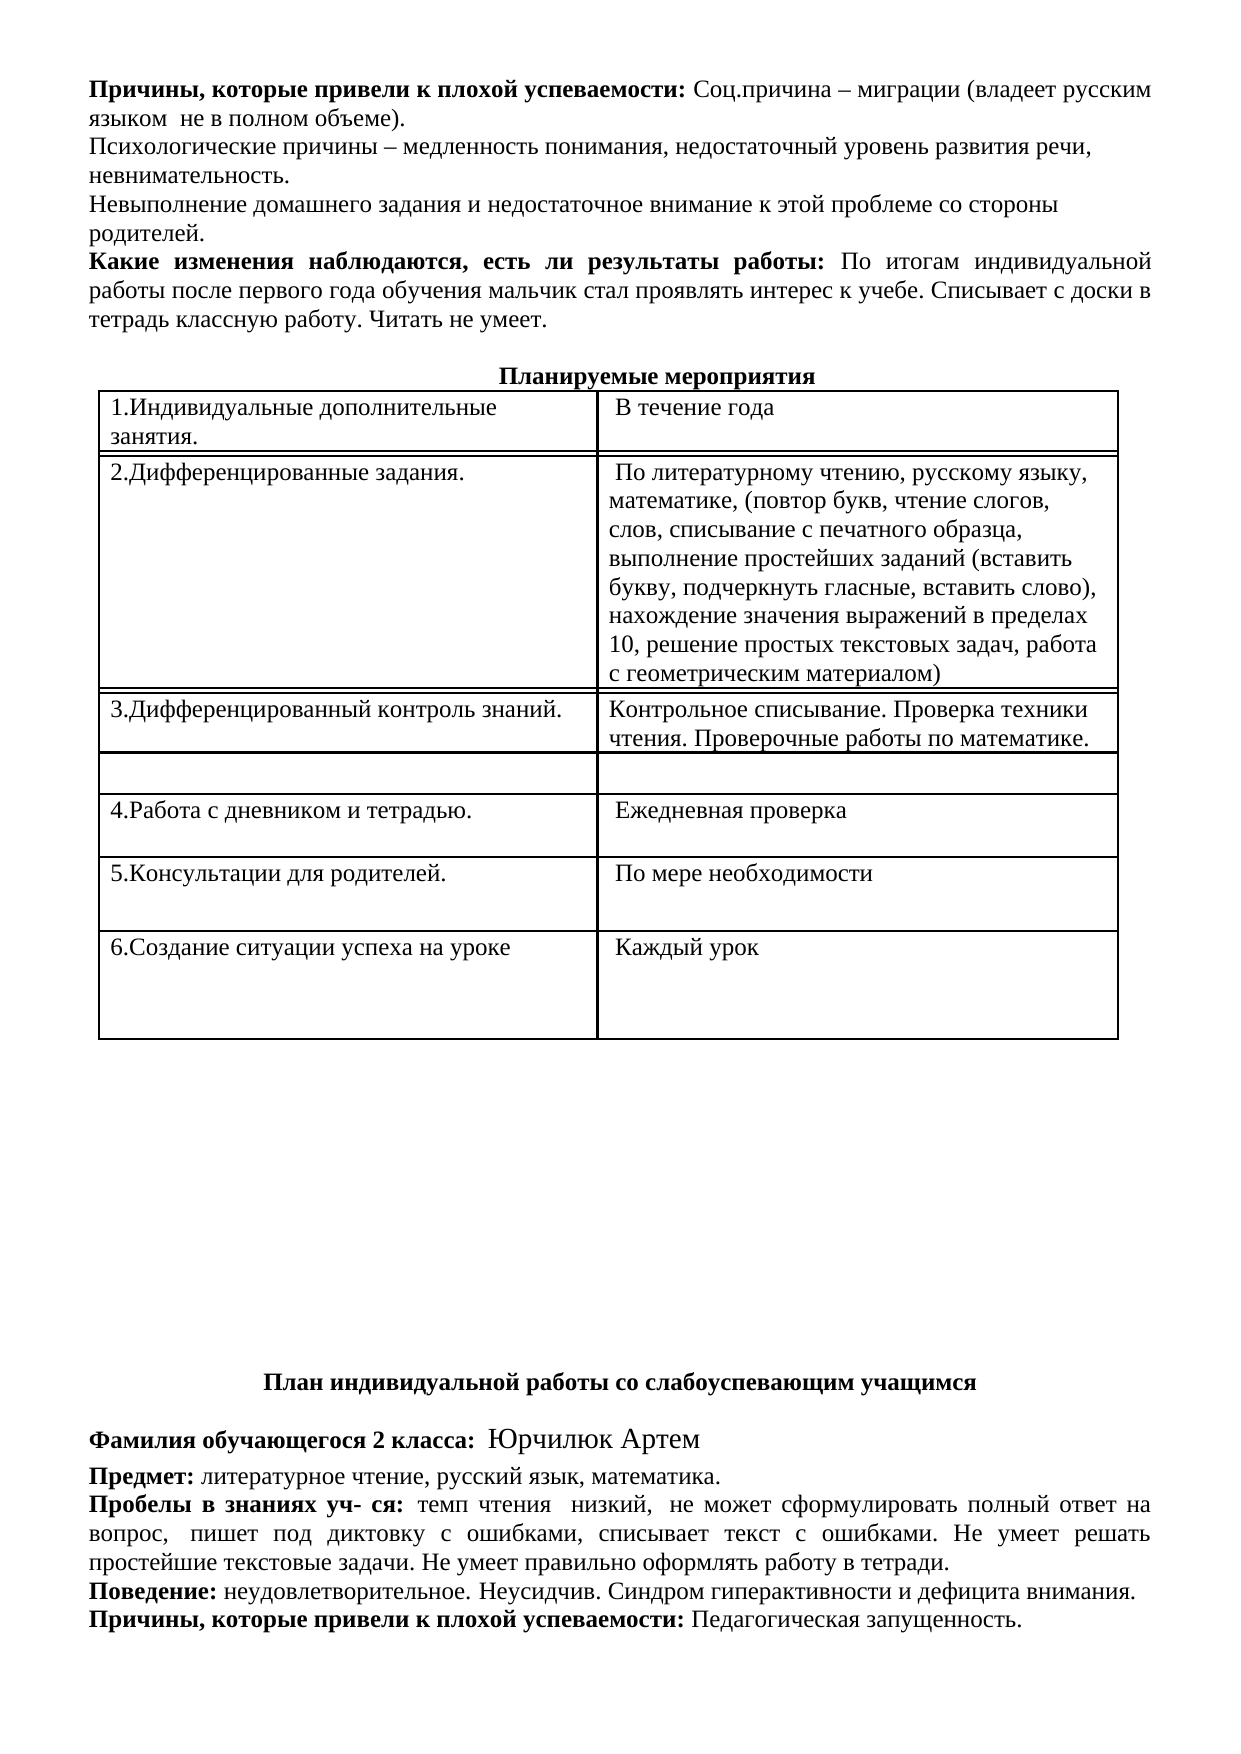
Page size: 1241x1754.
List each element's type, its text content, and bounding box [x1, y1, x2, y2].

text План индивидуальной работы со слабоуспевающим учащимся [89, 1367, 1152, 1396]
table_cell [599, 754, 1117, 793]
text Поведение: неудовлетворительное. Неусидчив. Синдром гиперактивности и дефицита внимания. [89, 1576, 1152, 1604]
text Фамилия обучающегося 2 класса: Юрчилюк Артем [89, 1421, 1152, 1455]
table_cell По мере необходимости [599, 858, 1117, 930]
table_cell 5.Консультации для родителей. [100, 858, 596, 930]
text Причины, которые привели к плохой успеваемости: Педагогическая запущенность. [89, 1604, 1152, 1633]
text Планируемые мероприятия [162, 361, 1152, 390]
table_cell 3.Дифференцированный контроль знаний. [100, 694, 596, 751]
table_cell [100, 754, 596, 793]
table_cell Контрольное списывание. Проверка техники чтения. Проверочные работы по математике. [599, 694, 1117, 751]
table_cell По литературному чтению, русскому языку, математике, (повтор букв, чтение слогов, слов, списывание с печатного образца, выполнение простейших заданий (вставить букву, подчеркнуть гласные, вставить слово), нахождение значения выражений в пределах 10, решение простых текстовых задач, работа с геометрическим материалом) [599, 457, 1117, 687]
text Психологические причины – медленность понимания, недостаточный уровень развития речи, невнимательность. [89, 131, 1152, 189]
table_header 1.Индивидуальные дополнительные занятия. [100, 392, 596, 450]
table_cell Ежедневная проверка [599, 795, 1117, 856]
table_cell 6.Создание ситуации успеха на уроке [100, 932, 596, 1038]
text Невыполнение домашнего задания и недостаточное внимание к этой проблеме со стороны родителей. [89, 189, 1152, 246]
text Причины, которые привели к плохой успеваемости: Соц.причина – миграции (владеет русским языком не в полном объеме). [89, 74, 1152, 131]
table_cell 2.Дифференцированные задания. [100, 457, 596, 687]
text Предмет: литературное чтение, русский язык, математика. [89, 1455, 1152, 1489]
text Какие изменения наблюдаются, есть ли результаты работы: По итогам индивидуальной работы после первого года обучения мальчик стал проявлять интерес к учебе. Списывает с доски в тетрадь классную работу. Читать не умеет. [89, 246, 1152, 333]
text Пробелы в знаниях уч- ся: темп чтения низкий, не может сформулировать полный ответ на вопрос, пишет под диктовку с ошибками, списывает текст с ошибками. Не умеет решать простейшие текстовые задачи. Не умеет правильно оформлять работу в тетради. [89, 1489, 1152, 1576]
table_cell 4.Работа с дневником и тетрадью. [100, 795, 596, 856]
table_cell Каждый урок [599, 932, 1117, 1038]
table_header В течение года [599, 392, 1117, 450]
